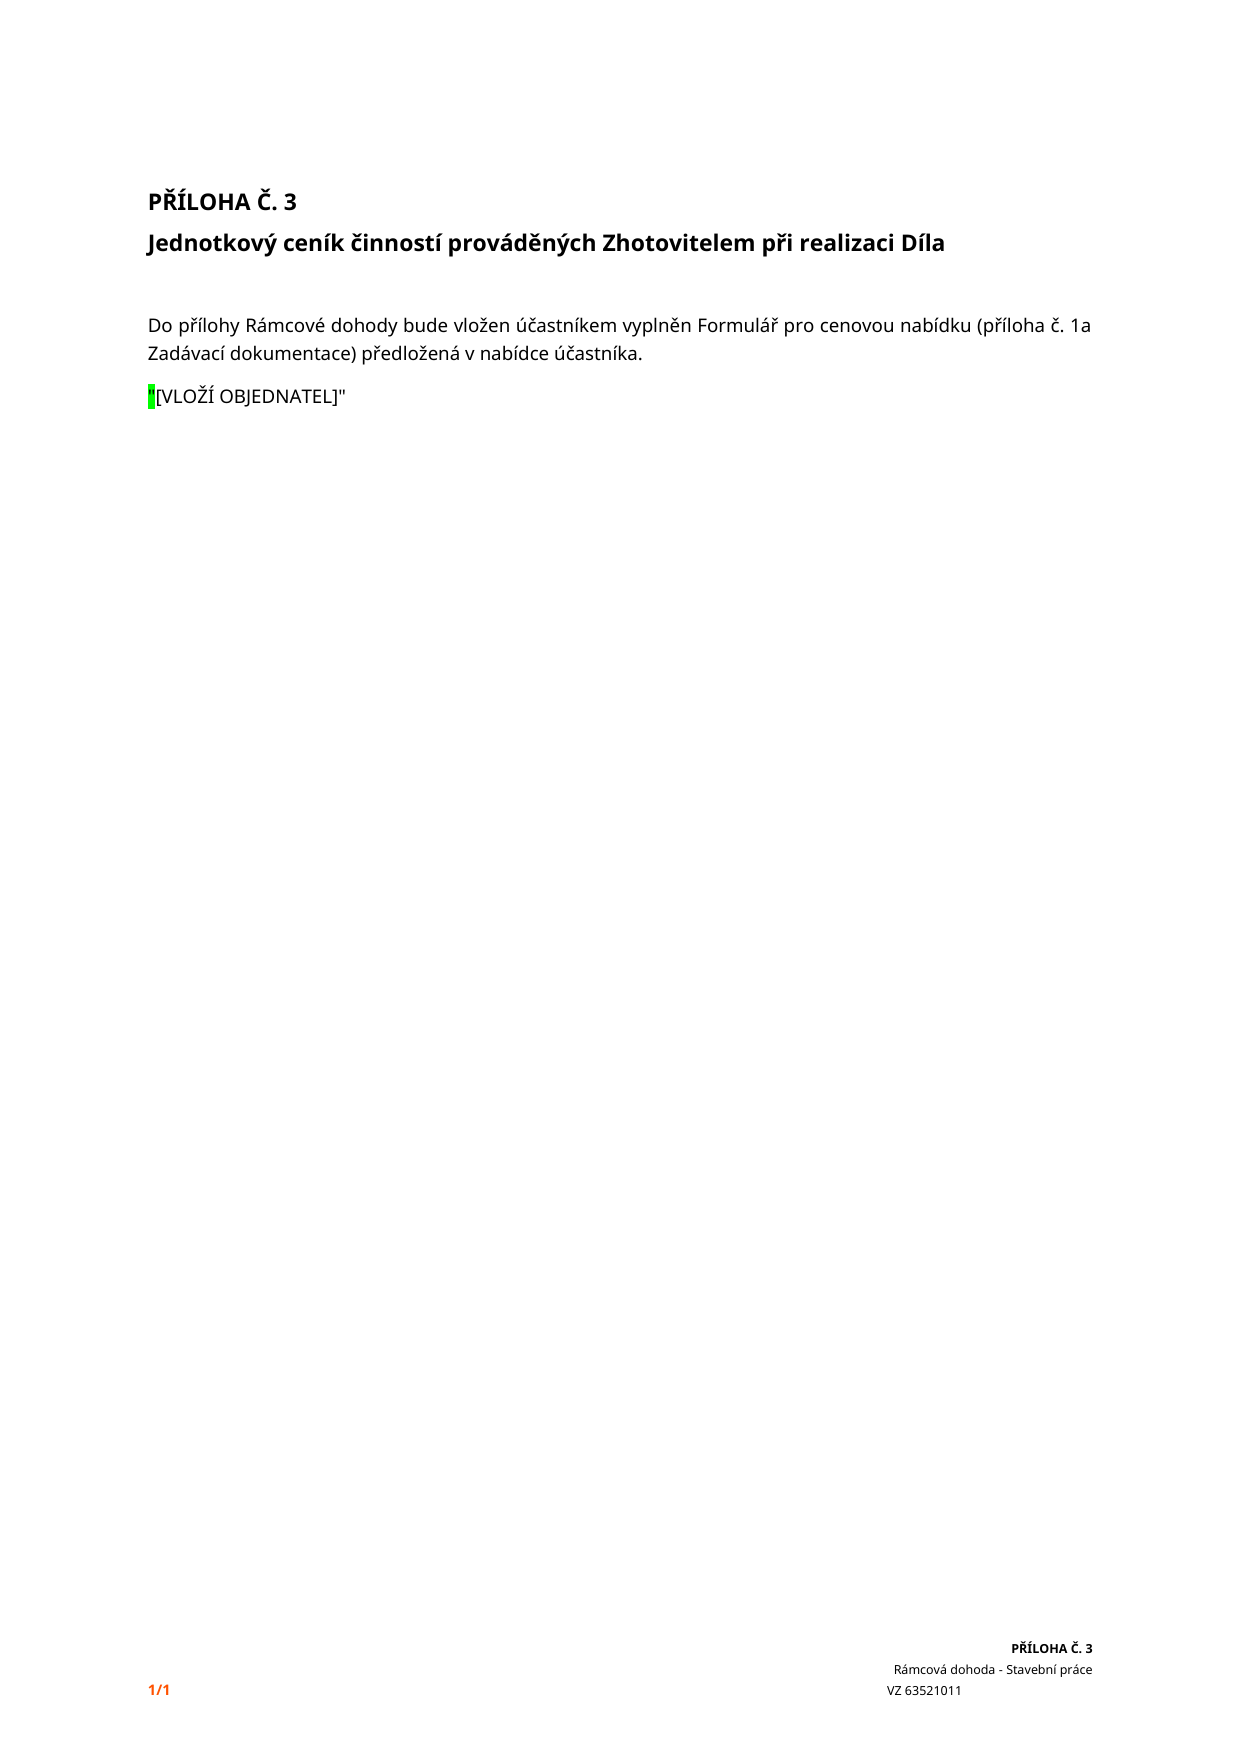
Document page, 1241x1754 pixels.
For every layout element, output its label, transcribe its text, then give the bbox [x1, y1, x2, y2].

text Příloha č. 3 [148, 187, 1093, 216]
text Jednotkový ceník činností prováděných Zhotovitelem při realizaci Díla [148, 228, 1093, 258]
text Do přílohy Rámcové dohody bude vložen účastníkem vyplněn Formulář pro cenovou nabídku (příloha č. 1a Zadávací dokumentace) předložená v nabídce účastníka. [148, 312, 1093, 365]
